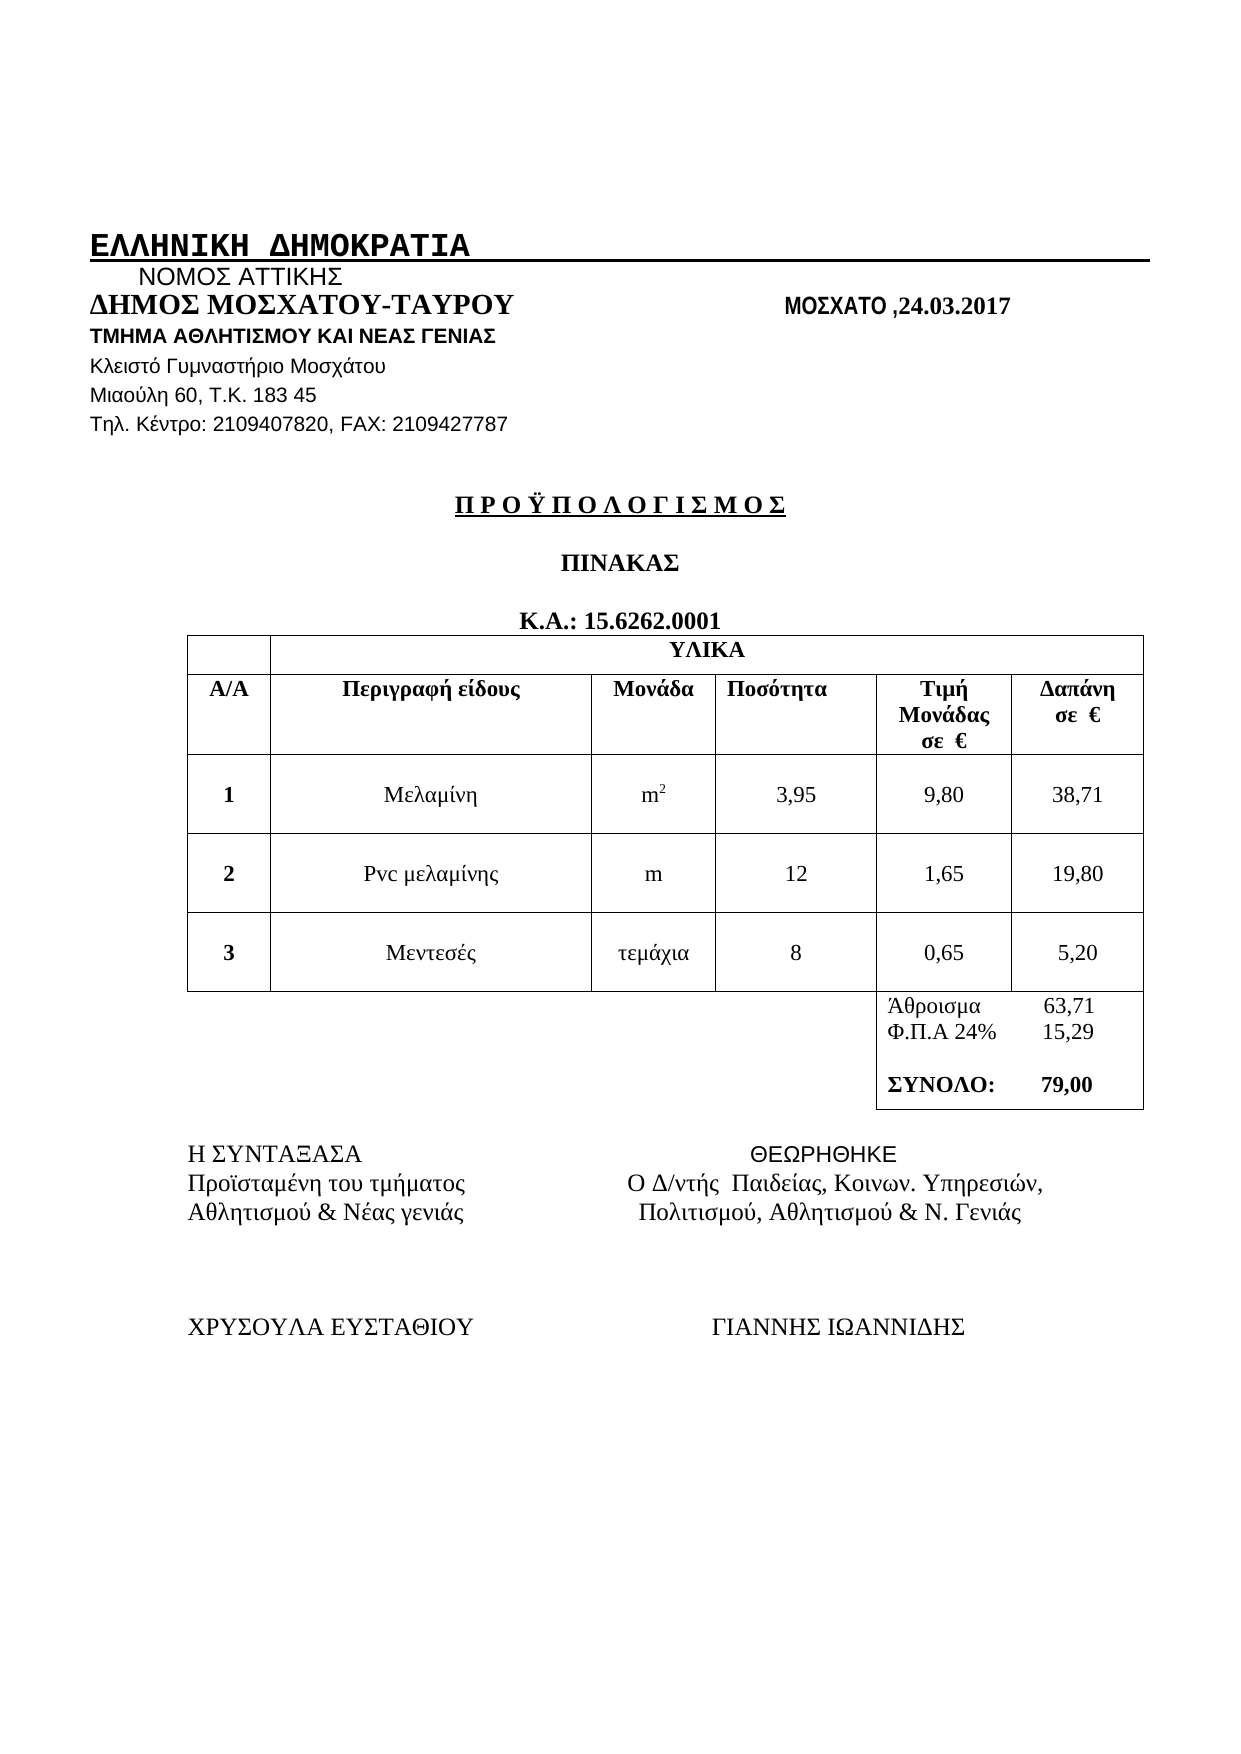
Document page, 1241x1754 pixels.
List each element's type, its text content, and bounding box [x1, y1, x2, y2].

table_cell Ποσότητα [716, 675, 876, 754]
table_cell Άθροισμα 63,71 Φ.Π.Α 24% 15,29 ΣΥΝΟΛΟ: 79,00 [877, 992, 1143, 1109]
table_cell 0,65 [877, 913, 1011, 991]
table_cell τεμάχια [592, 913, 715, 991]
text ΧΡΥΣΟΥΛΑ ΕΥΣΤΑΘΙΟΥ ΓΙΑΝΝΗΣ ΙΩΑΝΝΙΔΗΣ [187, 1312, 1053, 1340]
text Η ΣΥΝΤΑΞΑΣΑ ΘΕΩΡΗΘΗΚΕ [187, 1139, 1053, 1168]
table_cell 3 [188, 913, 270, 991]
table_cell Μελαμίνη [271, 755, 591, 833]
table_header ΥΛΙΚΑ [271, 636, 1143, 674]
text Κ.Α.: 15.6262.0001 [187, 606, 1053, 634]
table_cell 5,20 [1012, 913, 1143, 991]
table_cell Μεντεσές [271, 913, 591, 991]
table_cell m [592, 834, 715, 912]
text ΠΙΝΑΚΑΣ [187, 548, 1053, 577]
text Αθλητισμού & Νέας γενιάς Πολιτισμού, Αθλητισμού & Ν. Γενιάς [187, 1197, 1053, 1225]
table_header [188, 636, 270, 674]
table_cell m2 [592, 755, 715, 833]
text Π Ρ Ο Ϋ Π Ο Λ Ο Γ Ι Σ Μ Ο Σ [187, 490, 1053, 519]
table_cell Περιγραφή είδους [271, 675, 591, 754]
table_cell Μονάδα [592, 675, 715, 754]
table_cell Pvc μελαμίνης [271, 834, 591, 912]
table_cell 3,95 [716, 755, 876, 833]
table_cell 19,80 [1012, 834, 1143, 912]
table_cell 2 [188, 834, 270, 912]
table_cell Δαπάνη σε € [1012, 675, 1143, 754]
table_cell 8 [716, 913, 876, 991]
table_cell 12 [716, 834, 876, 912]
table_cell Τιμή Μονάδας σε € [877, 675, 1011, 754]
table_header ΕΛΛΗΝΙΚΗ ΔΗΜΟΚΡΑΤΙΑ ΝΟΜΟΣ ΑΤΤΙΚΗΣ ΔΗΜΟΣ ΜΟΣΧΑΤΟΥ-ΤΑΥΡΟΥ ΜΟΣΧΑΤΟ ,24.03.2017 ΤΜΗΜΑ ΑΘΛΗΤΙΣΜΟΥ ΚΑΙ ΝΕΑΣ ΓΕΝΙΑΣ Κλειστό Γυμναστήριο Μοσχάτου Μιαούλη 60, Τ.Κ. 183 45 Τηλ. Κέντρο: 2109407820, FAX: 2109427787 [89, 233, 1152, 461]
table_cell 1 [188, 755, 270, 833]
table_cell Α/Α [188, 675, 270, 754]
text Προϊσταμένη του τμήματος Ο Δ/ντής Παιδείας, Κοινων. Υπηρεσιών, [187, 1168, 1053, 1197]
table_cell 1,65 [877, 834, 1011, 912]
table_cell 38,71 [1012, 755, 1143, 833]
table_cell 9,80 [877, 755, 1011, 833]
